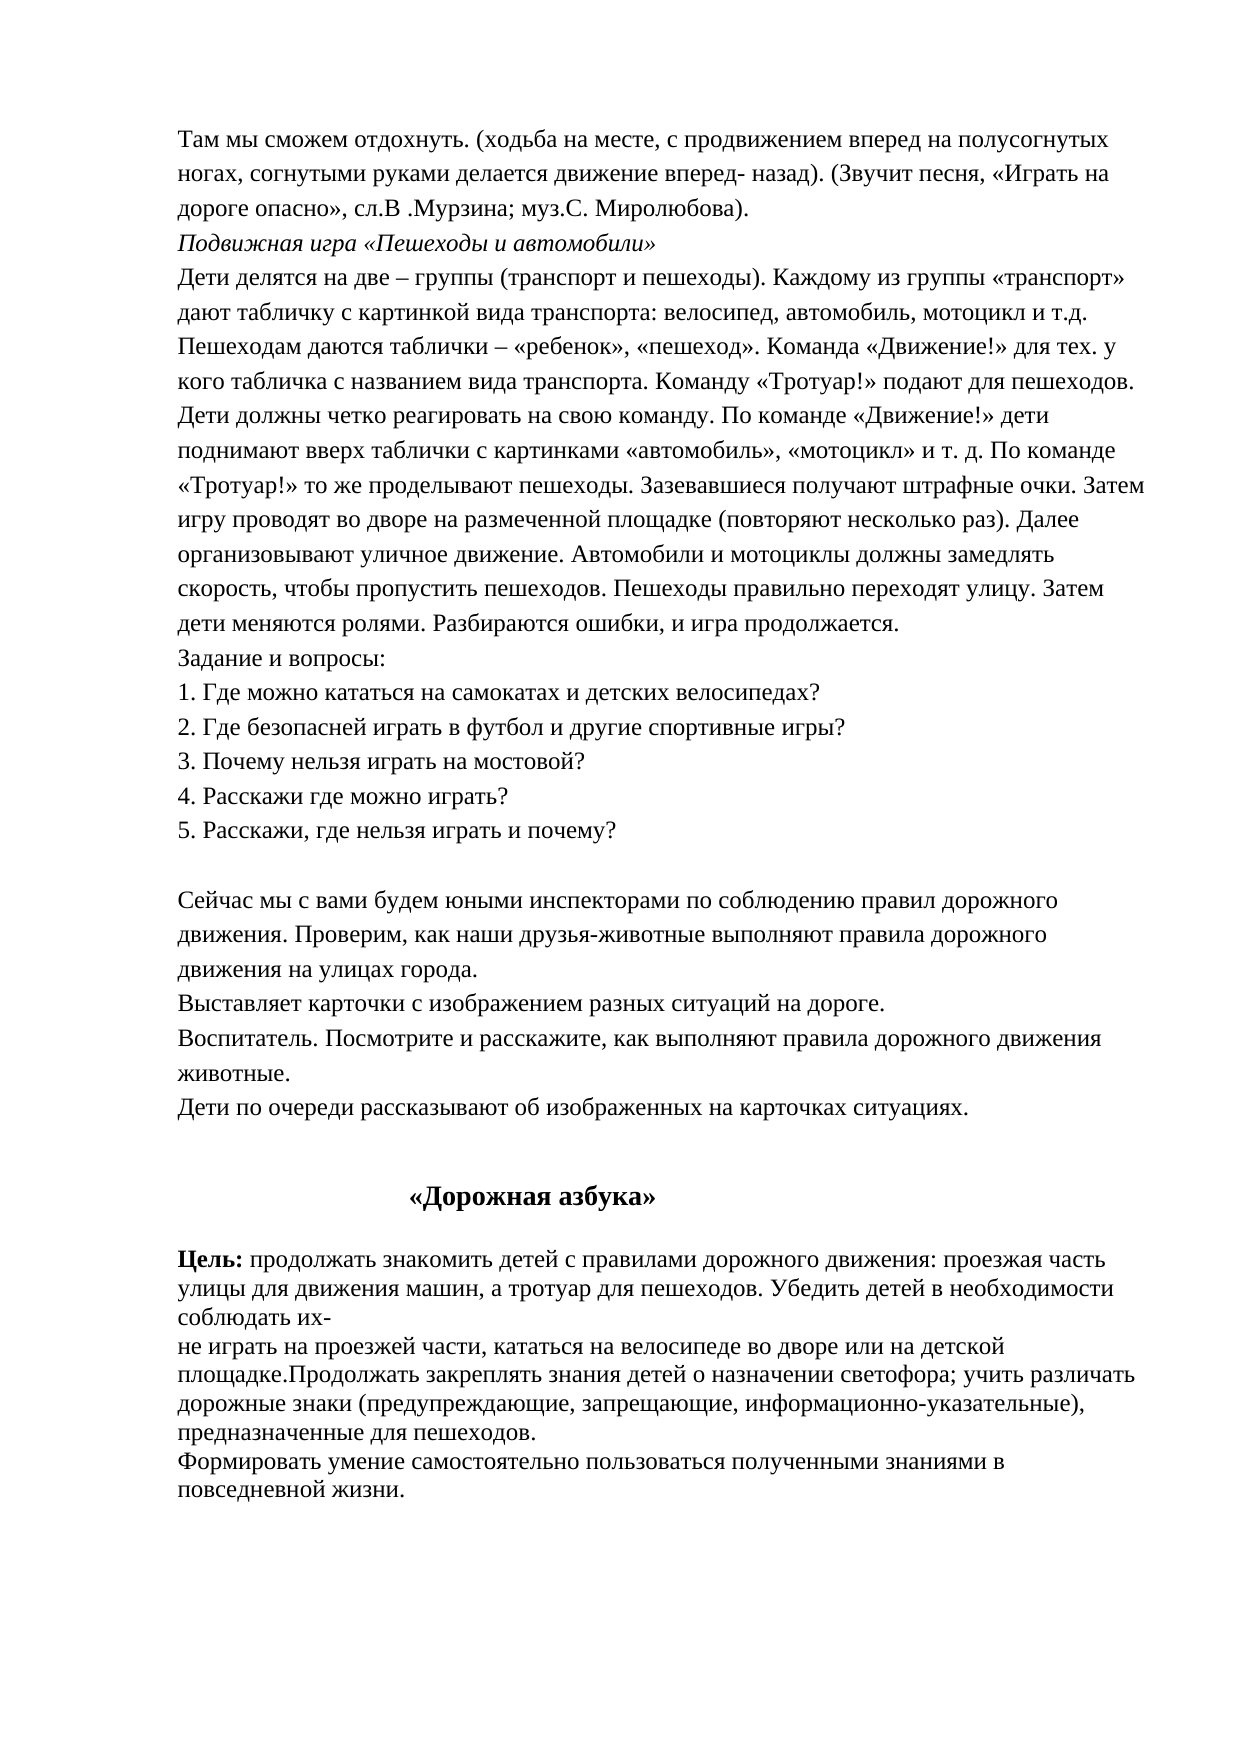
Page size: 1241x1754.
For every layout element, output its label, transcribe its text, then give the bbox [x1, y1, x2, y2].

text Дети делятся на две – группы (транспорт и пешеходы). Каждому из группы «транспорт» дают табличку с картинкой вида транспорта: велосипед, автомобиль, мотоцикл и т.д. Пешеходам даются таблички – «ребенок», «пешеход». Команда «Движение!» для тех. у кого табличка с названием вида транспорта. Команду «Тротуар!» подают для пешеходов. Дети должны четко реагировать на свою команду. По команде «Движение!» дети поднимают вверх таблички с картинками «автомобиль», «мотоцикл» и т. д. По команде «Тротуар!» то же проделывают пешеходы. Зазевавшиеся получают штрафные очки. Затем игру проводят во дворе на размеченной площадке (повторяют несколько раз). Далее организовывают уличное движение. Автомобили и мотоциклы должны замедлять скорость, чтобы пропустить пешеходов. Пешеходы правильно переходят улицу. Затем дети меняются ролями. Разбираются ошибки, и игра продолжается. [177, 256, 1152, 637]
text 2. Где безопасней играть в футбол и другие спортивные игры? [177, 706, 1152, 741]
text 4. Расскажи где можно играть? [177, 775, 1152, 810]
text не играть на проезжей части, кататься на велосипеде во дворе или на детской площадке.Продолжать закреплять знания детей о назначении светофора; учить различать дорожные знаки (предупреждающие, запрещающие, информационно-указательные), предназначенные для пешеходов. [177, 1331, 1152, 1446]
text 1. Где можно кататься на самокатах и детских велосипедах? [177, 671, 1152, 706]
text Там мы сможем отдохнуть. (ходьба на месте, с продвижением вперед на полусогнутых ногах, согнутыми руками делается движение вперед- назад). (Звучит песня, «Играть на дороге опасно», сл.В .Мурзина; муз.С. Миролюбова). [177, 118, 1152, 222]
text «Дорожная азбука» [177, 1178, 1152, 1212]
text Цель: продолжать знакомить детей с правилами дорожного движения: проезжая часть улицы для движения машин, а тротуар для пешеходов. Убедить детей в необходимости соблюдать их- [177, 1244, 1152, 1331]
text Сейчас мы с вами будем юными инспекторами по соблюдению правил дорожного движения. Проверим, как наши друзья-животные выполняют правила дорожного движения на улицах города. [177, 879, 1152, 983]
text 3. Почему нельзя играть на мостовой? [177, 741, 1152, 775]
text 5. Расскажи, где нельзя играть и почему? [177, 810, 1152, 844]
text Задание и вопросы: [177, 637, 1152, 671]
text Формировать умение самостоятельно пользоваться полученными знаниями в повседневной жизни. [177, 1446, 1152, 1503]
text Воспитатель. Посмотрите и расскажите, как выполняют правила дорожного движения животные. [177, 1017, 1152, 1086]
text Выставляет карточки с изображением разных ситуаций на дороге. [177, 983, 1152, 1017]
text Подвижная игра «Пешеходы и автомобили» [177, 222, 1152, 256]
text Дети по очереди рассказывают об изображенных на карточках ситуациях. [177, 1086, 1152, 1121]
